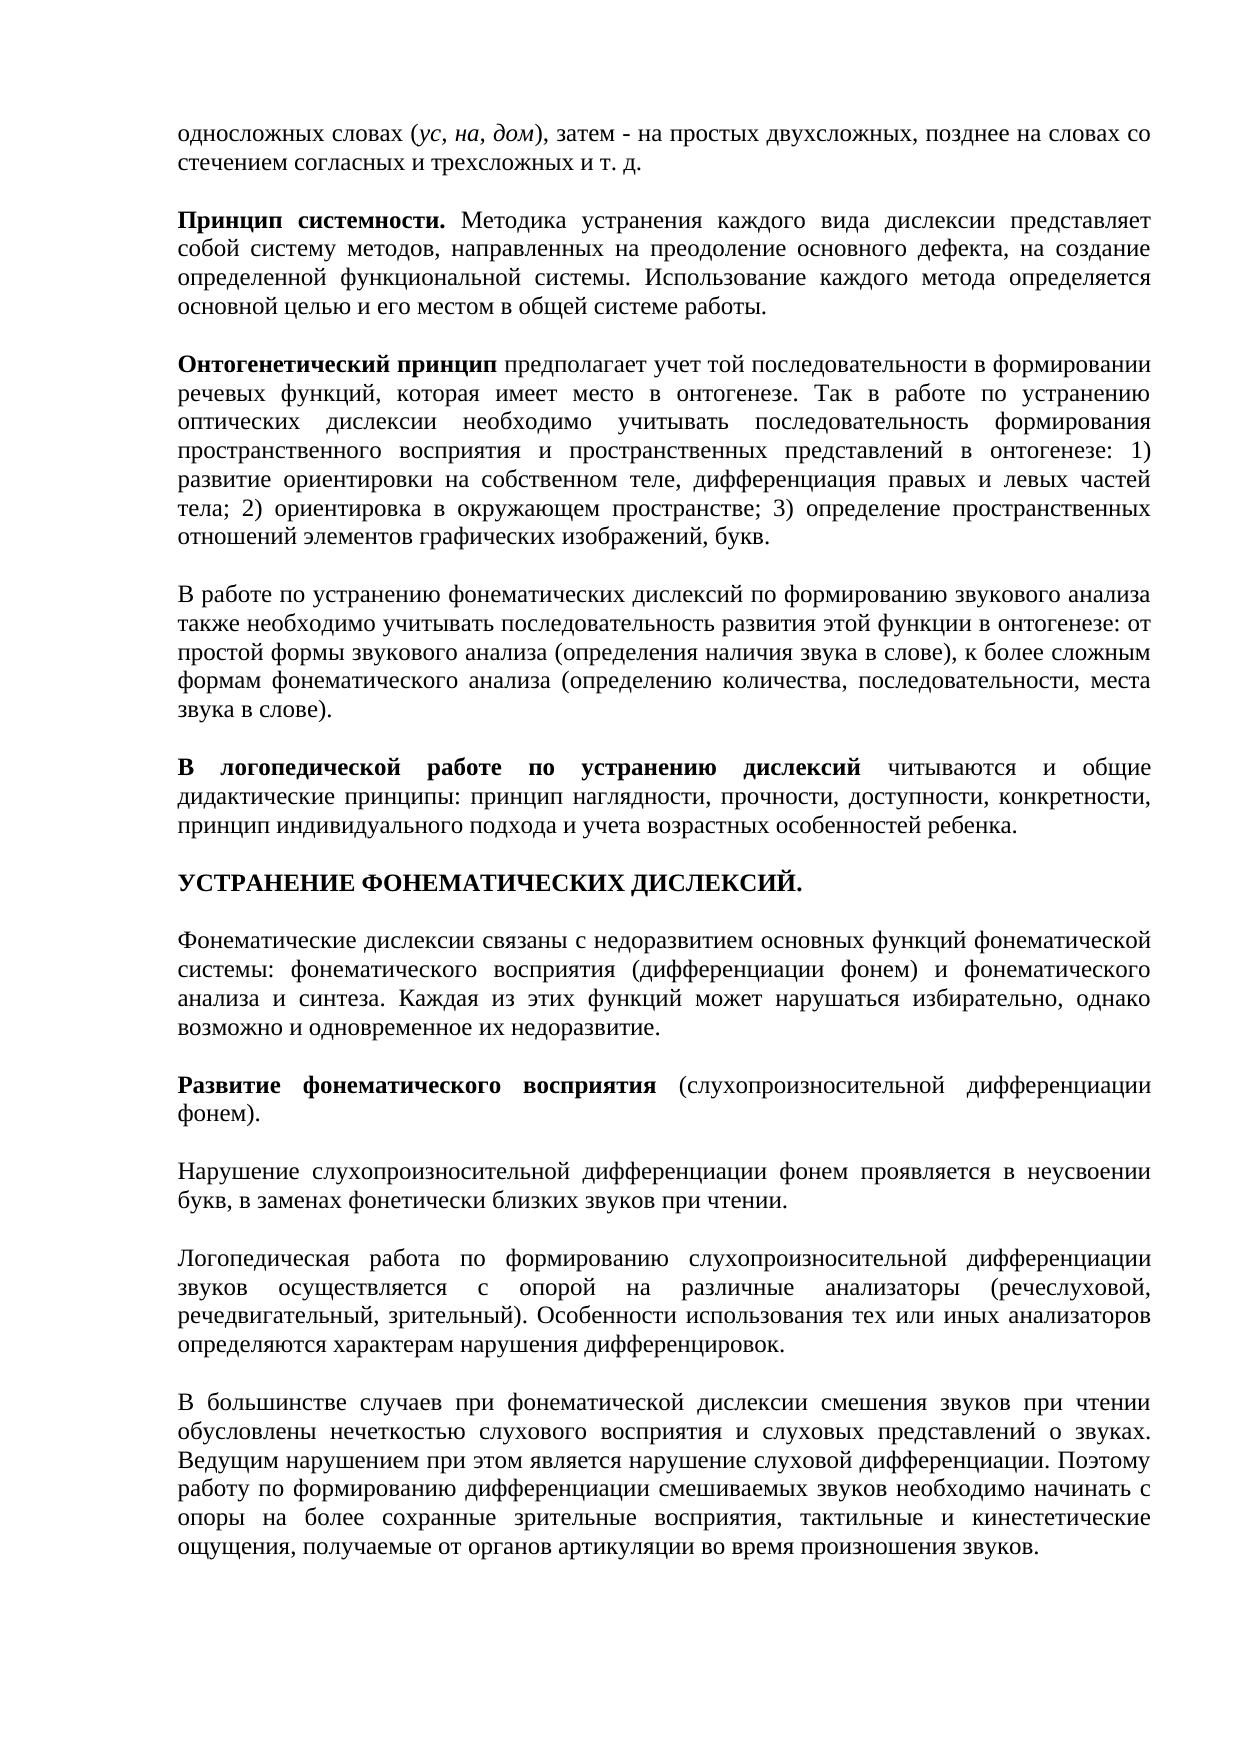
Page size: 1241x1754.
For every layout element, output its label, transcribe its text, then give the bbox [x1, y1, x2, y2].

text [177, 118, 1152, 176]
text Принцип системности. Методика устранения каждого вида дислексии представляет собой систему методов, направленных на преодоление основного дефекта, на создание определенной функциональной системы. Использование каждого метода определяется основной целью и его местом в общей системе работы. [177, 205, 1152, 320]
text Фонематические дислексии связаны с недоразвитием основных функций фонематической системы: фонематического восприятия (дифференциации фонем) и фонематического анализа и синтеза. Каждая из этих функций может нарушаться избирательно, однако возможно и одновременное их недоразвитие. [177, 926, 1152, 1041]
text Логопедическая работа по формированию слухопроизносительной дифференциации звуков осуществляется с опорой на различные анализаторы (речеслуховой, речедвигательный, зрительный). Особенности использования тех или иных анализаторов определяются характерам нарушения дифференцировок. [177, 1243, 1152, 1358]
text Онтогенетический принцип предполагает учет той последовательности в формировании речевых функций, которая имеет место в онтогенезе. Так в работе по устранению оптических дислексии необходимо учитывать последовательность формирования пространственного восприятия и пространственных представлений в онтогенезе: 1) развитие ориентировки на собственном теле, дифференциация правых и левых частей тела; 2) ориентировка в окружающем пространстве; 3) определение пространственных отношений элементов графических изображений, букв. [177, 349, 1152, 550]
text В работе по устранению фонематических дислексий по формированию звукового анализа также необходимо учитывать последовательность развития этой функции в онтогенезе: от простой формы звукового анализа (определения наличия звука в слове), к более сложным формам фонематического анализа (определению количества, последовательности, места звука в слове). [177, 579, 1152, 723]
text В большинстве случаев при фонематической дислексии смешения звуков при чтении обусловлены нечеткостью слухового восприятия и слуховых представлений о звуках. Ведущим нарушением при этом является нарушение слуховой дифференциации. Поэтому работу по формированию дифференциации смешиваемых звуков необходимо начинать с опоры на более сохранные зрительные восприятия, тактильные и кинестетические ощущения, получаемые от органов артикуляции во время произношения звуков. [177, 1387, 1152, 1560]
text УСТРАНЕНИЕ ФОНЕМАТИЧЕСКИХ ДИСЛЕКСИЙ. [177, 868, 1152, 896]
text Нарушение слухопроизносительной дифференциации фонем проявляется в неусвоении букв, в заменах фонетически близких звуков при чтении. [177, 1156, 1152, 1214]
text В логопедической работе по устранению дислексий читываются и общие дидактические принципы: принцип наглядности, прочности, доступности, конкретности, принцип индивидуального подхода и учета возрастных особенностей ребенка. [177, 752, 1152, 838]
text Развитие фонематического восприятия (слухопроизносительной дифференциации фонем). [177, 1070, 1152, 1127]
